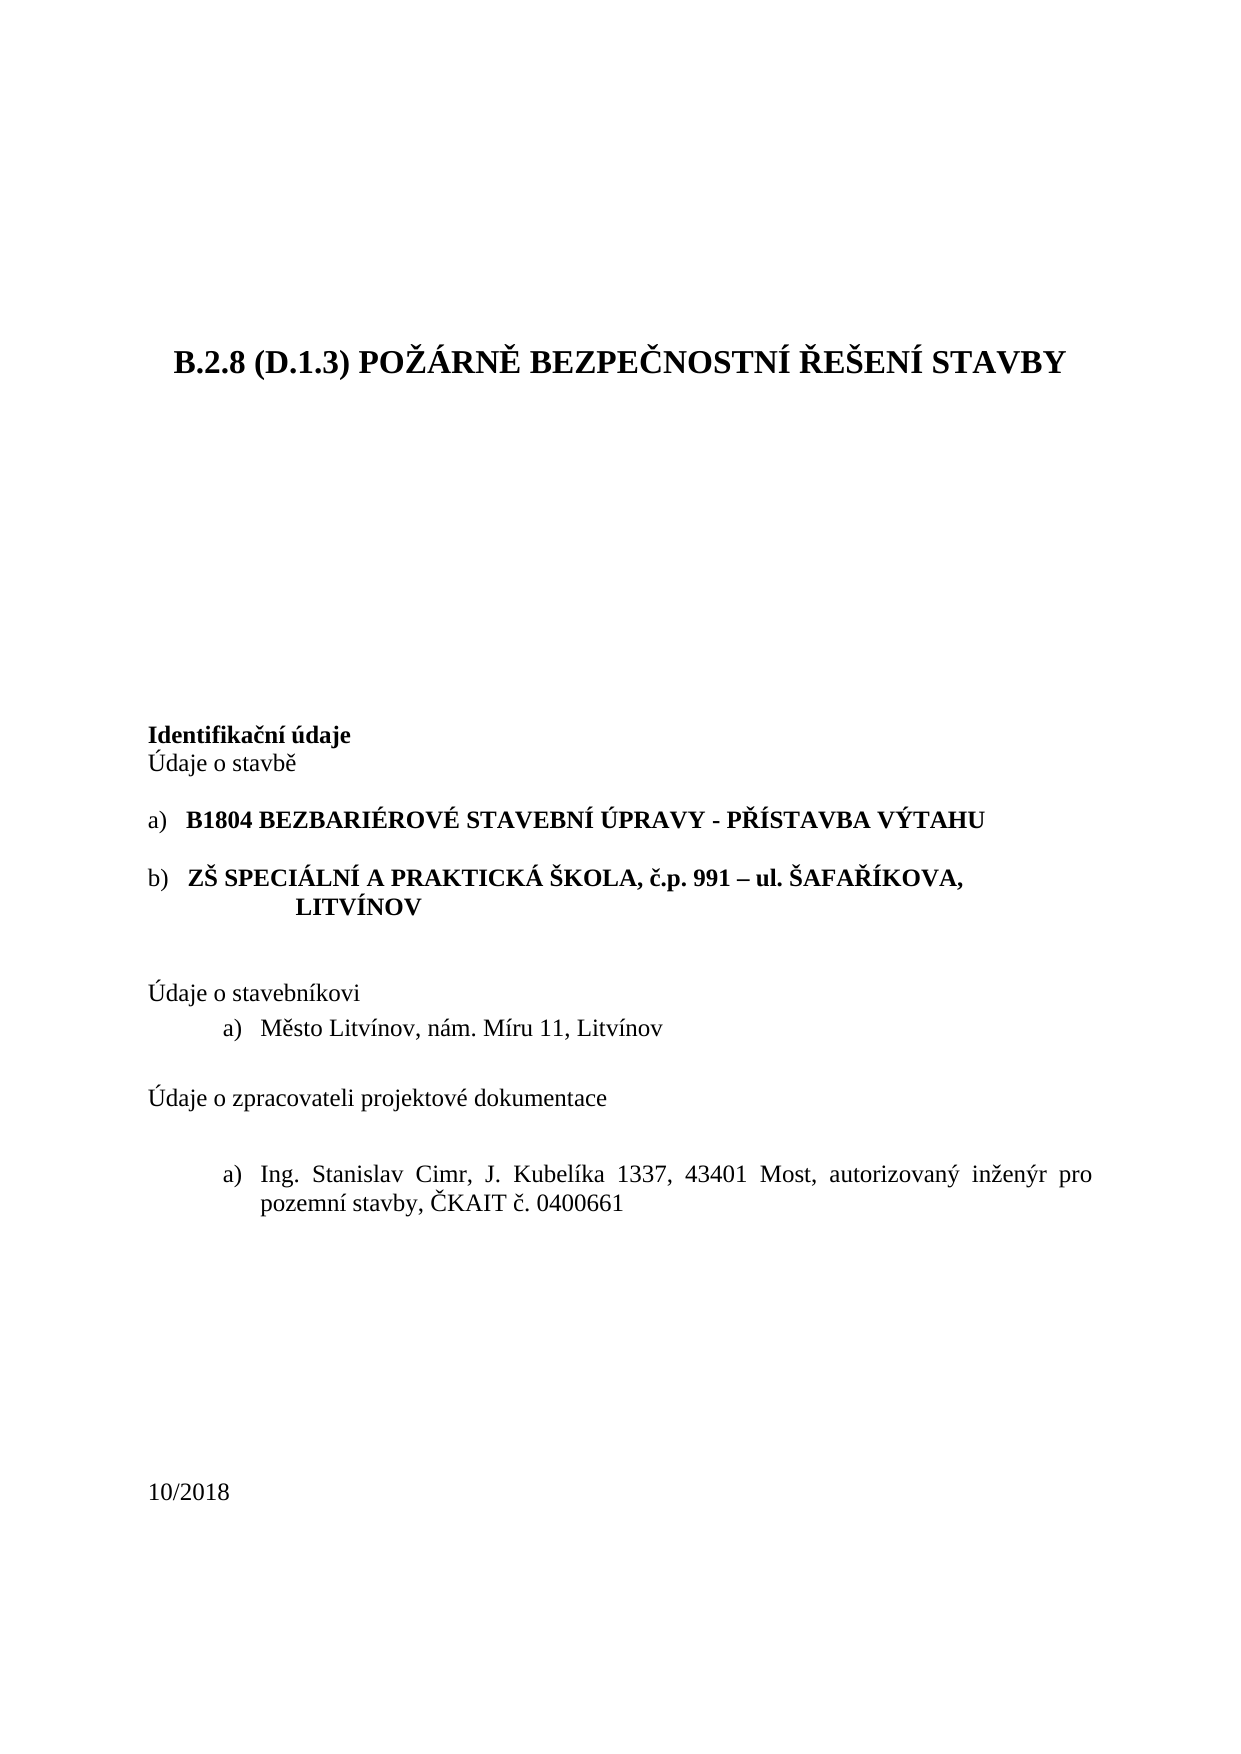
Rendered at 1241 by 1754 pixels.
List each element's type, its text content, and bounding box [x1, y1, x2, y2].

text Údaje o stavbě [148, 748, 1093, 777]
text B.2.8 (D.1.3) POŽÁRNĚ BEZPEČNOSTNÍ ŘEŠENÍ STAVBY [148, 342, 1093, 380]
text b) ZŠ SPECIÁLNÍ A PRAKTICKÁ ŠKOLA, č.p. 991 – ul. ŠAFAŘÍKOVA, LITVÍNOV [148, 863, 1093, 920]
list Město Litvínov, nám. Míru 11, Litvínov [223, 1013, 1093, 1042]
text Údaje o zpracovateli projektové dokumentace [148, 1083, 1093, 1112]
text Identifikační údaje [148, 720, 1093, 748]
list Ing. Stanislav Cimr, J. Kubelíka 1337, 43401 Most, autorizovaný inženýr pro pozemní stavby, ČKAIT č. 0400661 [223, 1159, 1093, 1217]
text a) B1804 BEZBARIÉROVÉ STAVEBNÍ ÚPRAVY - PŘÍSTAVBA VÝTAHU [148, 805, 1093, 834]
text 10/2018 [148, 1477, 1093, 1505]
text Údaje o stavebníkovi [148, 978, 1093, 1007]
